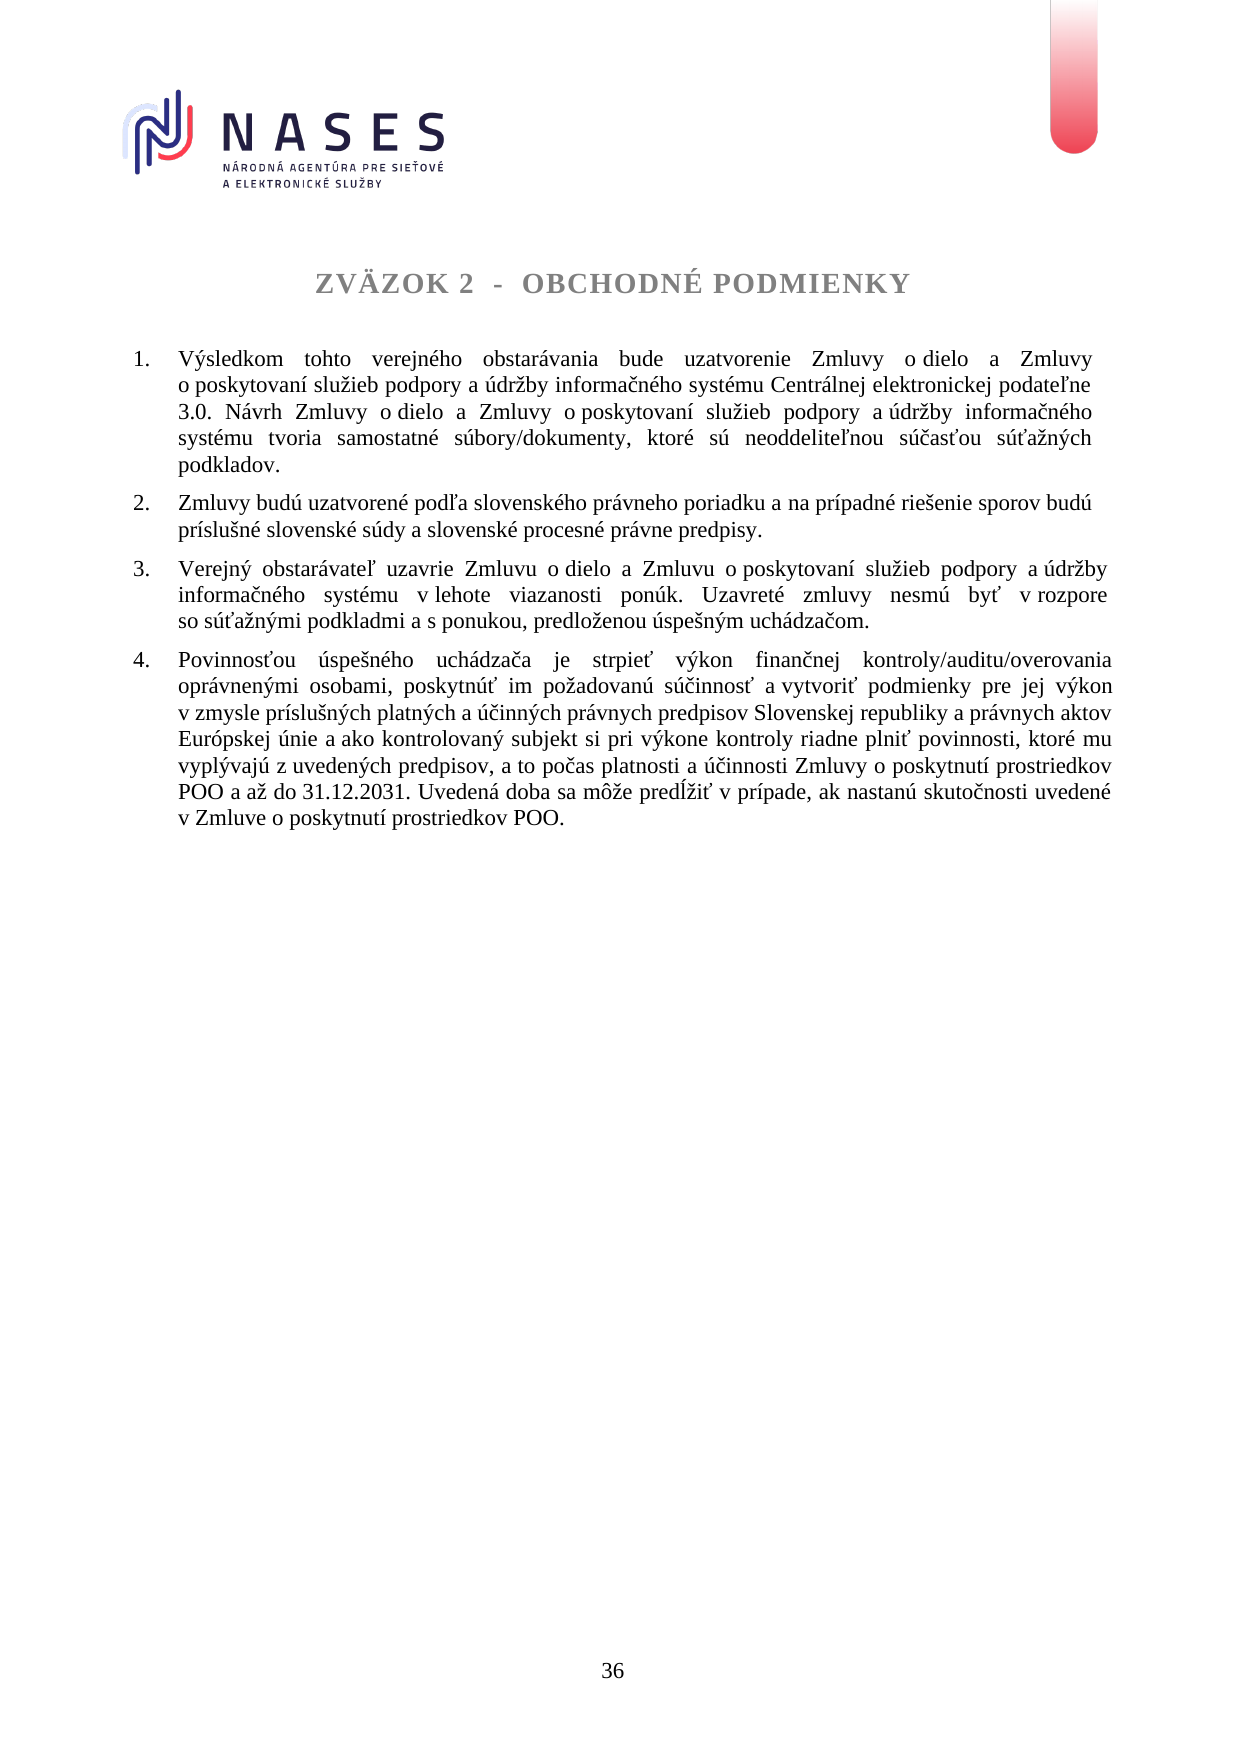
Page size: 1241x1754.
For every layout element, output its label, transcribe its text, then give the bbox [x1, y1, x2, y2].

list Verejný obstarávateľ uzavrie Zmluvu o dielo a Zmluvu o poskytovaní služieb podpory a údržby informačného systému v lehote viazanosti ponúk. Uzavreté zmluvy nesmú byť v rozpore so súťažnými podkladmi a s ponukou, predloženou úspešným uchádzačom. [133, 555, 1107, 634]
picture [1037, 0, 1115, 157]
picture [92, 23, 467, 254]
list Povinnosťou úspešného uchádzača je strpieť výkon finančnej kontroly/auditu/overovania oprávnenými osobami, poskytnúť im požadovanú súčinnosť a vytvoriť podmienky pre jej výkon v zmysle príslušných platných a účinných právnych predpisov Slovenskej republiky a právnych aktov Európskej únie a ako kontrolovaný subjekt si pri výkone kontroly riadne plniť povinnosti, ktoré mu vyplývajú z uvedených predpisov, a to počas platnosti a účinnosti Zmluvy o poskytnutí prostriedkov POO a až do 31.12.2031. Uvedená doba sa môže predĺžiť v prípade, ak nastanú skutočnosti uvedené v Zmluve o poskytnutí prostriedkov POO. [133, 646, 1113, 831]
list Výsledkom tohto verejného obstarávania bude uzatvorenie Zmluvy o dielo a Zmluvy o poskytovaní služieb podpory a údržby informačného systému Centrálnej elektronickej podateľne 3.0. Návrh Zmluvy o dielo a Zmluvy o poskytovaní služieb podpory a údržby informačného systému tvoria samostatné súbory/dokumenty, ktoré sú neoddeliteľnou súčasťou súťažných podkladov. [133, 345, 1092, 477]
list Zmluvy budú uzatvorené podľa slovenského právneho poriadku a na prípadné riešenie sporov budú príslušné slovenské súdy a slovenské procesné právne predpisy. [133, 489, 1092, 542]
subtitle ZVÄZOK 2 - Obchodné Podmienky [133, 266, 1092, 299]
